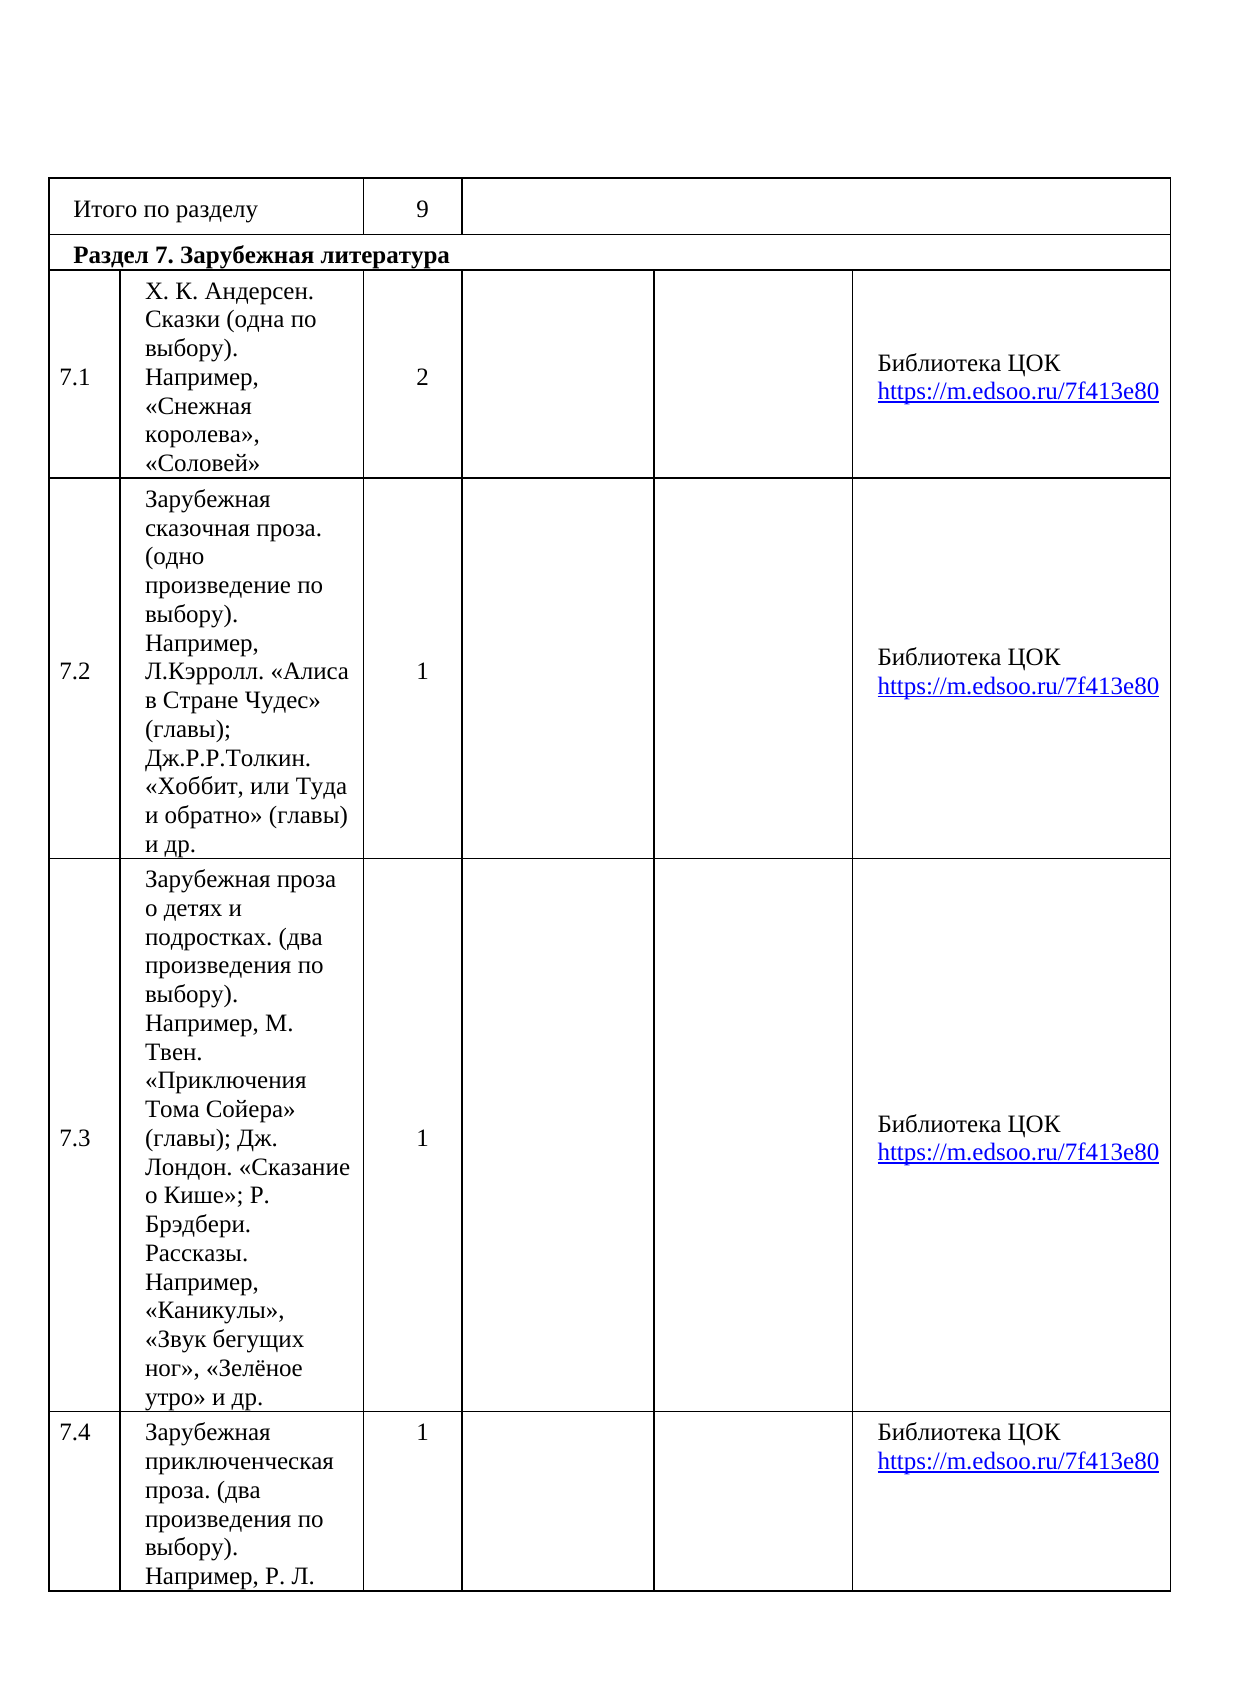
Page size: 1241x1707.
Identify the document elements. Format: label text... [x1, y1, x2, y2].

table_cell Зарубежная сказочная проза. (одно произведение по выбору). Например, Л.Кэрролл. «Алиса в Стране Чудес» (главы); Дж.Р.Р.Толкин. «Хоббит, или Туда и обратно» (главы) и др. [121, 479, 363, 858]
table_cell 1 [364, 1412, 461, 1590]
table_cell [655, 271, 852, 477]
table_cell Раздел 7. Зарубежная литература [50, 235, 1170, 269]
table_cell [121, 1412, 363, 1590]
table_cell 7.3 [50, 859, 119, 1411]
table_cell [853, 1412, 1170, 1590]
table_cell [655, 859, 852, 1411]
table_cell Итого по разделу [50, 179, 363, 233]
table_cell [655, 479, 852, 858]
table_cell 7.1 [50, 271, 119, 477]
table_cell Библиотека ЦОК https://m.edsoo.ru/7f413e80 [853, 479, 1170, 858]
table_cell 9 [364, 179, 461, 233]
table_cell 1 [364, 479, 461, 858]
table_cell [463, 1412, 653, 1590]
table_cell [463, 859, 653, 1411]
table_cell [853, 271, 1170, 477]
table_cell [463, 179, 1170, 233]
table_cell Библиотека ЦОК https://m.edsoo.ru/7f413e80 [853, 859, 1170, 1411]
table_cell [463, 271, 653, 477]
table_cell 1 [364, 859, 461, 1411]
table_cell 2 [364, 271, 461, 477]
table_cell Зарубежная проза о детях и подростках. (два произведения по выбору). Например, М. Твен. «Приключения Тома Сойера» (главы); Дж. Лондон. «Сказание о Кише»; Р. Брэдбери. Рассказы. Например, «Каникулы», «Звук бегущих ног», «Зелёное утро» и др. [121, 859, 363, 1411]
table_cell [655, 1412, 852, 1590]
table_cell [463, 479, 653, 858]
table_cell 7.4 [50, 1412, 119, 1590]
table_cell Х. К. Андерсен. Сказки (одна по выбору). Например, «Снежная королева», «Соловей» [121, 271, 363, 477]
table_cell 7.2 [50, 479, 119, 858]
